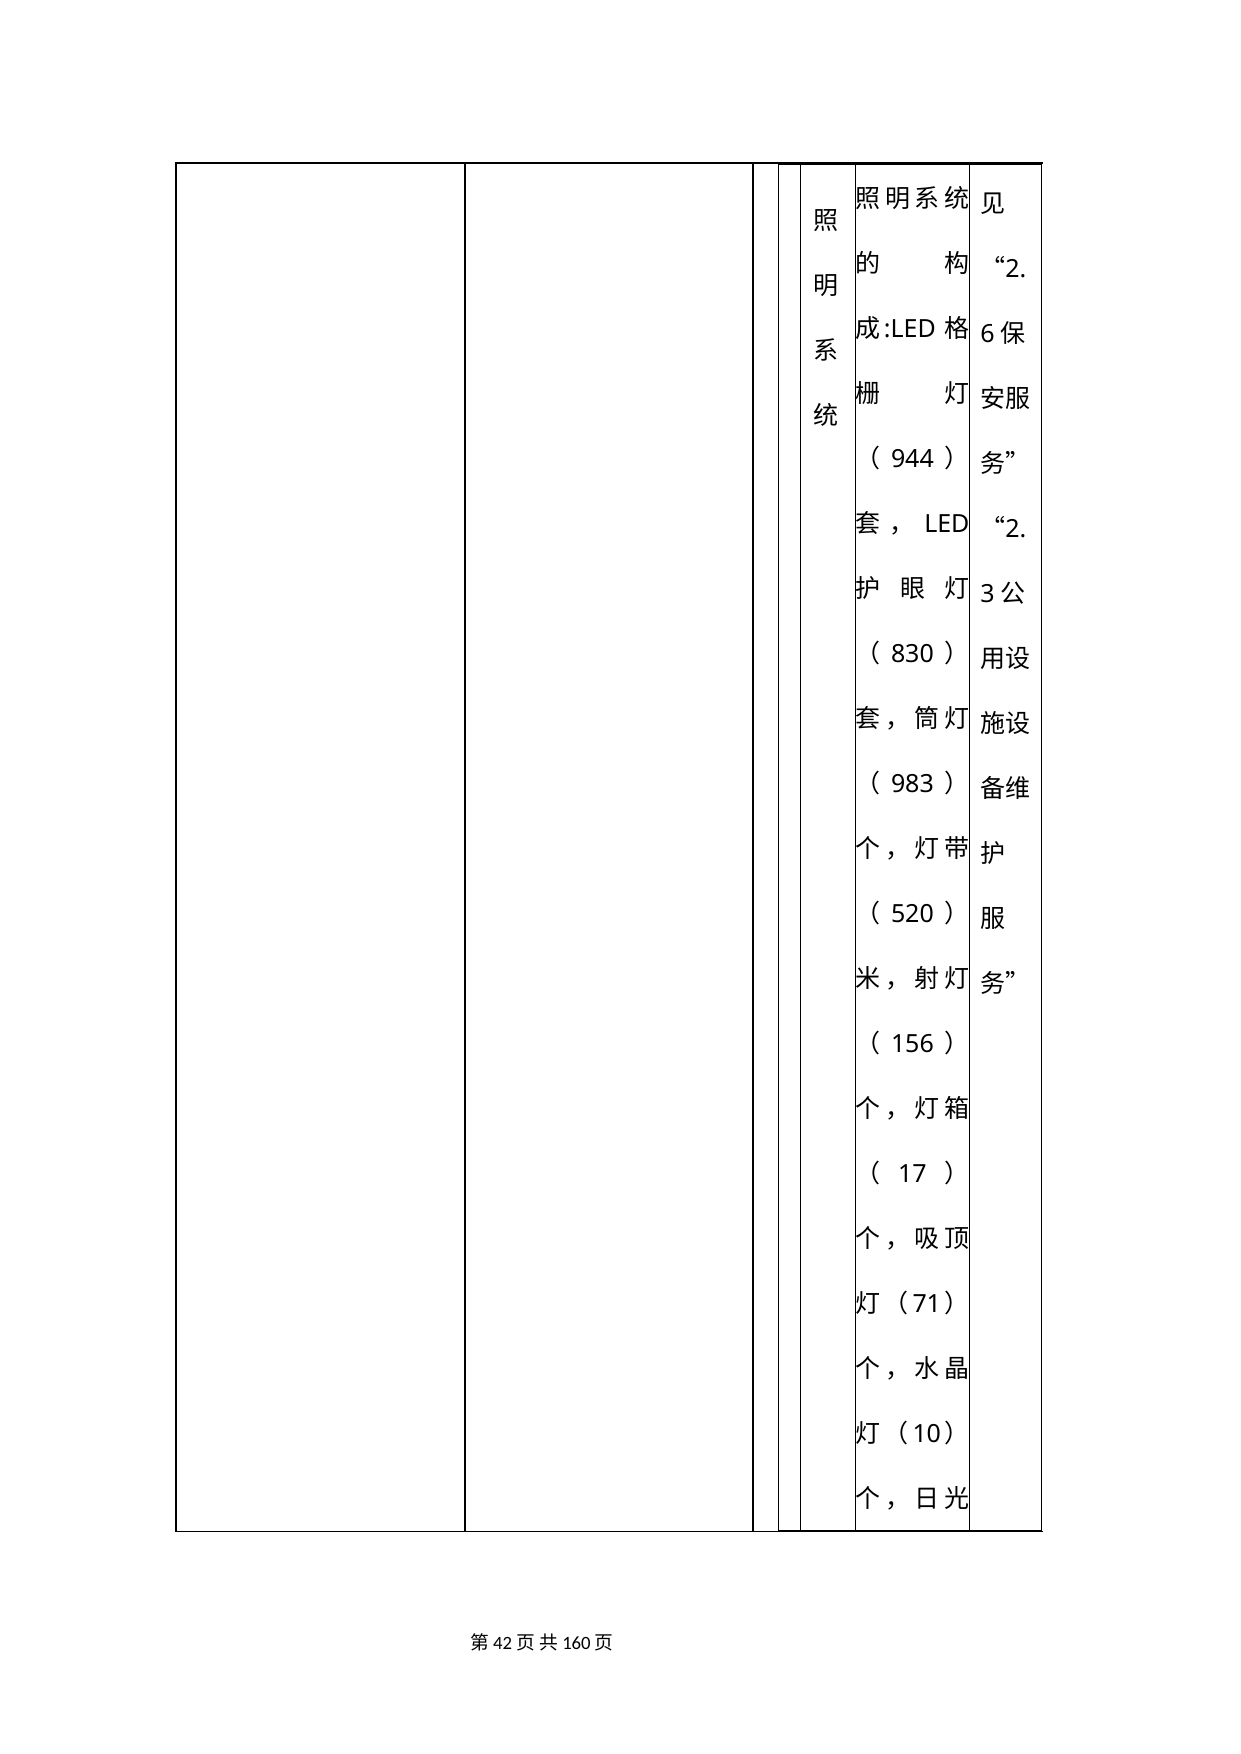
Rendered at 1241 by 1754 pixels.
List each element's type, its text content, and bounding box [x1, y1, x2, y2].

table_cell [754, 164, 778, 1531]
table_cell 1 [177, 164, 464, 1531]
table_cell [970, 165, 1041, 1530]
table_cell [801, 165, 855, 1530]
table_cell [856, 165, 969, 1530]
table_cell [466, 164, 752, 1531]
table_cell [779, 165, 800, 1530]
